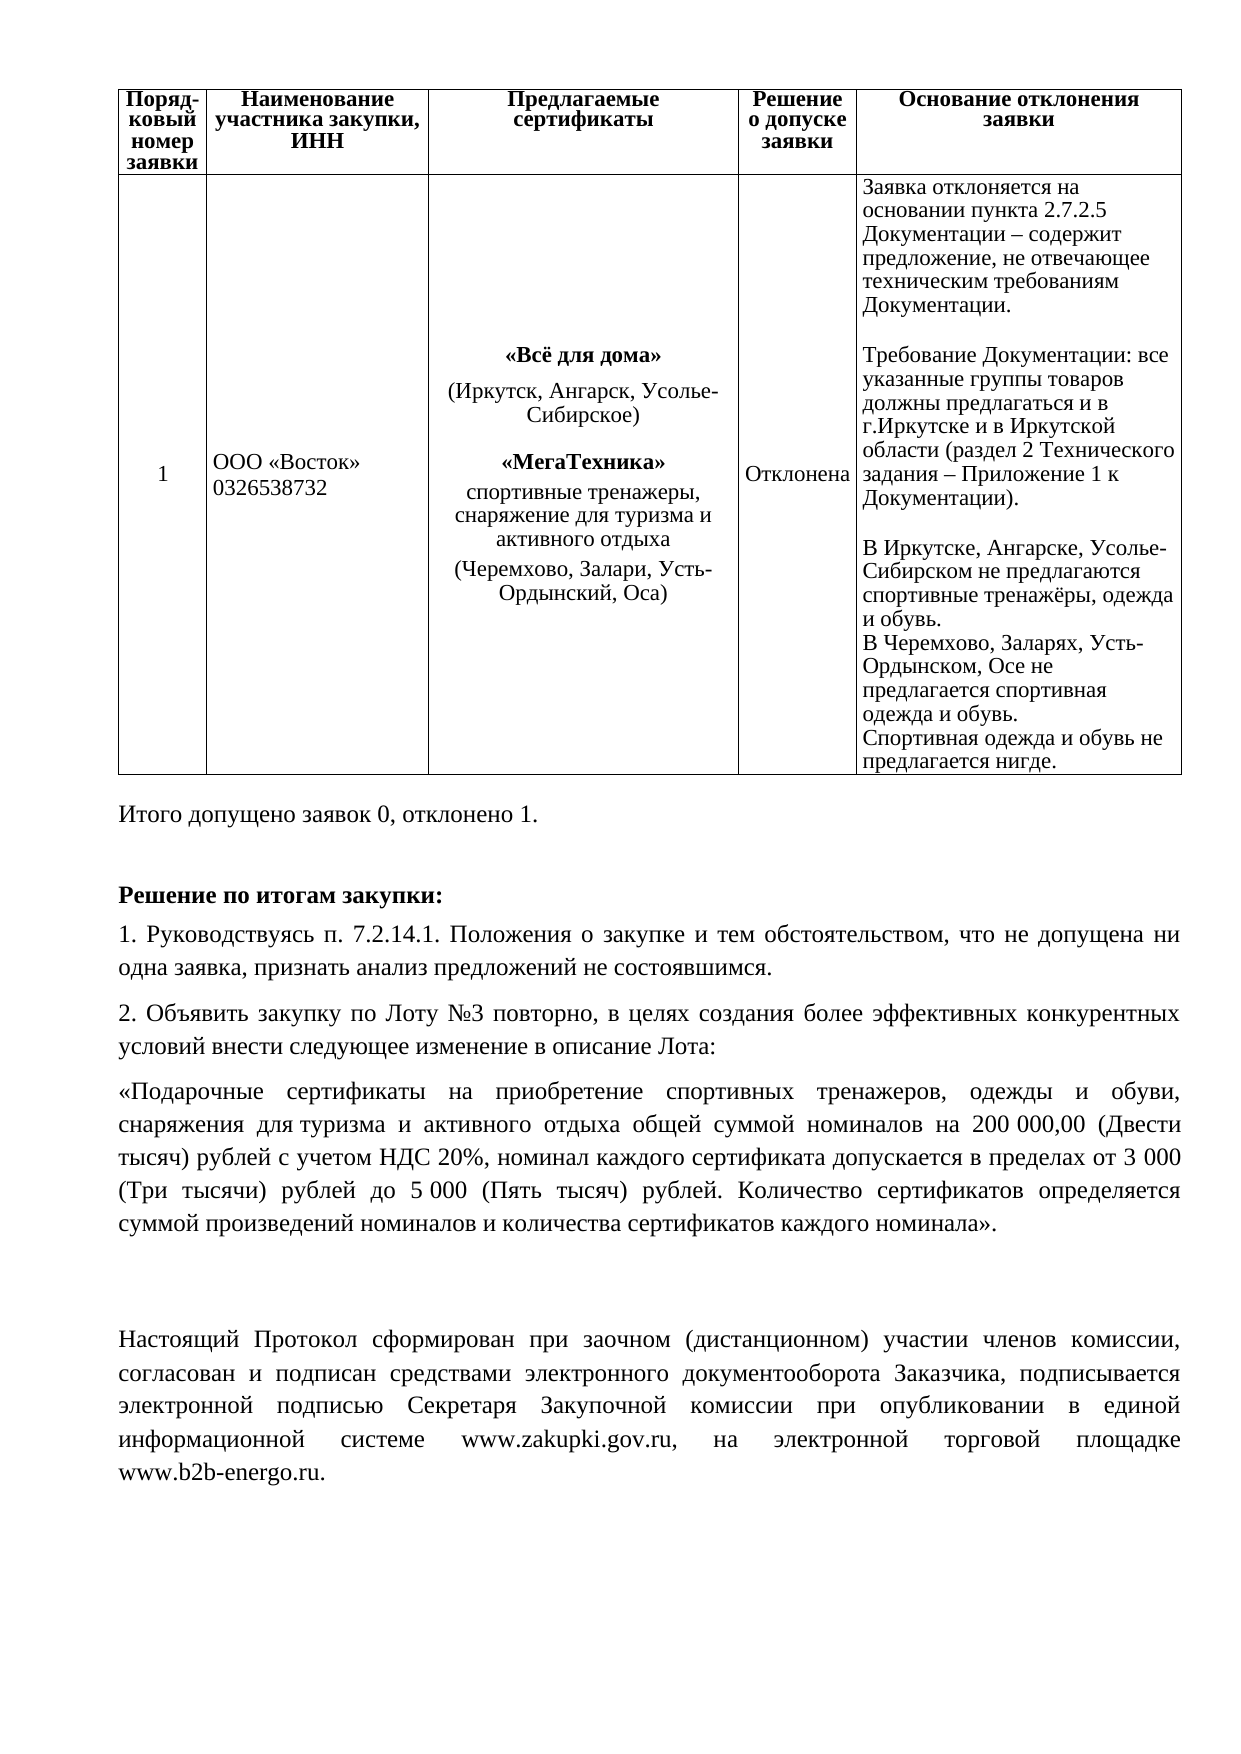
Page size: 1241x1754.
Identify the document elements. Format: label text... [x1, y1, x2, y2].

text Решение по итогам закупки: [118, 880, 1181, 909]
table_header Решение о допуске заявки [739, 90, 856, 174]
text Итого допущено заявок 0, отклонено 1. [118, 801, 1181, 827]
text 1. Руководствуясь п. 7.2.14.1. Положения о закупке и тем обстоятельством, что не допущена ни одна заявка, признать анализ предложений не состоявшимся. [118, 919, 1181, 981]
table_cell Заявка отклоняется на основании пункта 2.7.2.5 Документации – содержит предложение, не отвечающее техническим требованиям Документации. Требование Документации: все указанные группы товаров должны предлагаться и в г.Иркутске и в Иркутской области (раздел 2 Технического задания – Приложение 1 к Документации). В Иркутске, Ангарске, Усолье-Сибирском не предлагаются спортивные тренажёры, одежда и обувь. В Черемхово, Заларях, Усть-Ордынском, Осе не предлагается спортивная одежда и обувь. Спортивная одежда и обувь не предлагается нигде. [857, 175, 1181, 774]
text «Подарочные сертификаты на приобретение спортивных тренажеров, одежды и обуви, снаряжения для туризма и активного отдыха общей суммой номиналов на 200 000,00 (Двести тысяч) рублей с учетом НДС 20%, номинал каждого сертификата допускается в пределах от 3 000 (Три тысячи) рублей до 5 000 (Пять тысяч) рублей. Количество сертификатов определяется суммой произведений номиналов и количества сертификатов каждого номинала». [118, 1076, 1181, 1237]
text Настоящий Протокол сформирован при заочном (дистанционном) участии членов комиссии, согласован и подписан средствами электронного документооборота Заказчика, подписывается электронной подписью Секретаря Закупочной комиссии при опубликовании в единой информационной системе www.zakupki.gov.ru, на электронной торговой площадке www.b2b-energo.ru. [118, 1324, 1181, 1485]
text 2. Объявить закупку по Лоту №3 повторно, в целях создания более эффективных конкурентных условий внести следующее изменение в описание Лота: [118, 998, 1181, 1060]
table_cell 1 [119, 175, 206, 774]
table_cell Отклонена [739, 175, 856, 774]
table_header Поряд-ковый номер заявки [119, 90, 206, 174]
table_header Наименование участника закупки, ИНН [207, 90, 428, 174]
table_cell ООО «Восток» 0326538732 [207, 175, 428, 774]
table_header Основание отклонения заявки [857, 90, 1181, 174]
table_header Предлагаемые сертификаты [429, 90, 738, 174]
table_cell «Всё для дома» (Иркутск, Ангарск, Усолье-Сибирское) «МегаТехника» спортивные тренажеры, снаряжение для туризма и активного отдыха (Черемхово, Залари, Усть-Ордынский, Оса) [429, 175, 738, 774]
